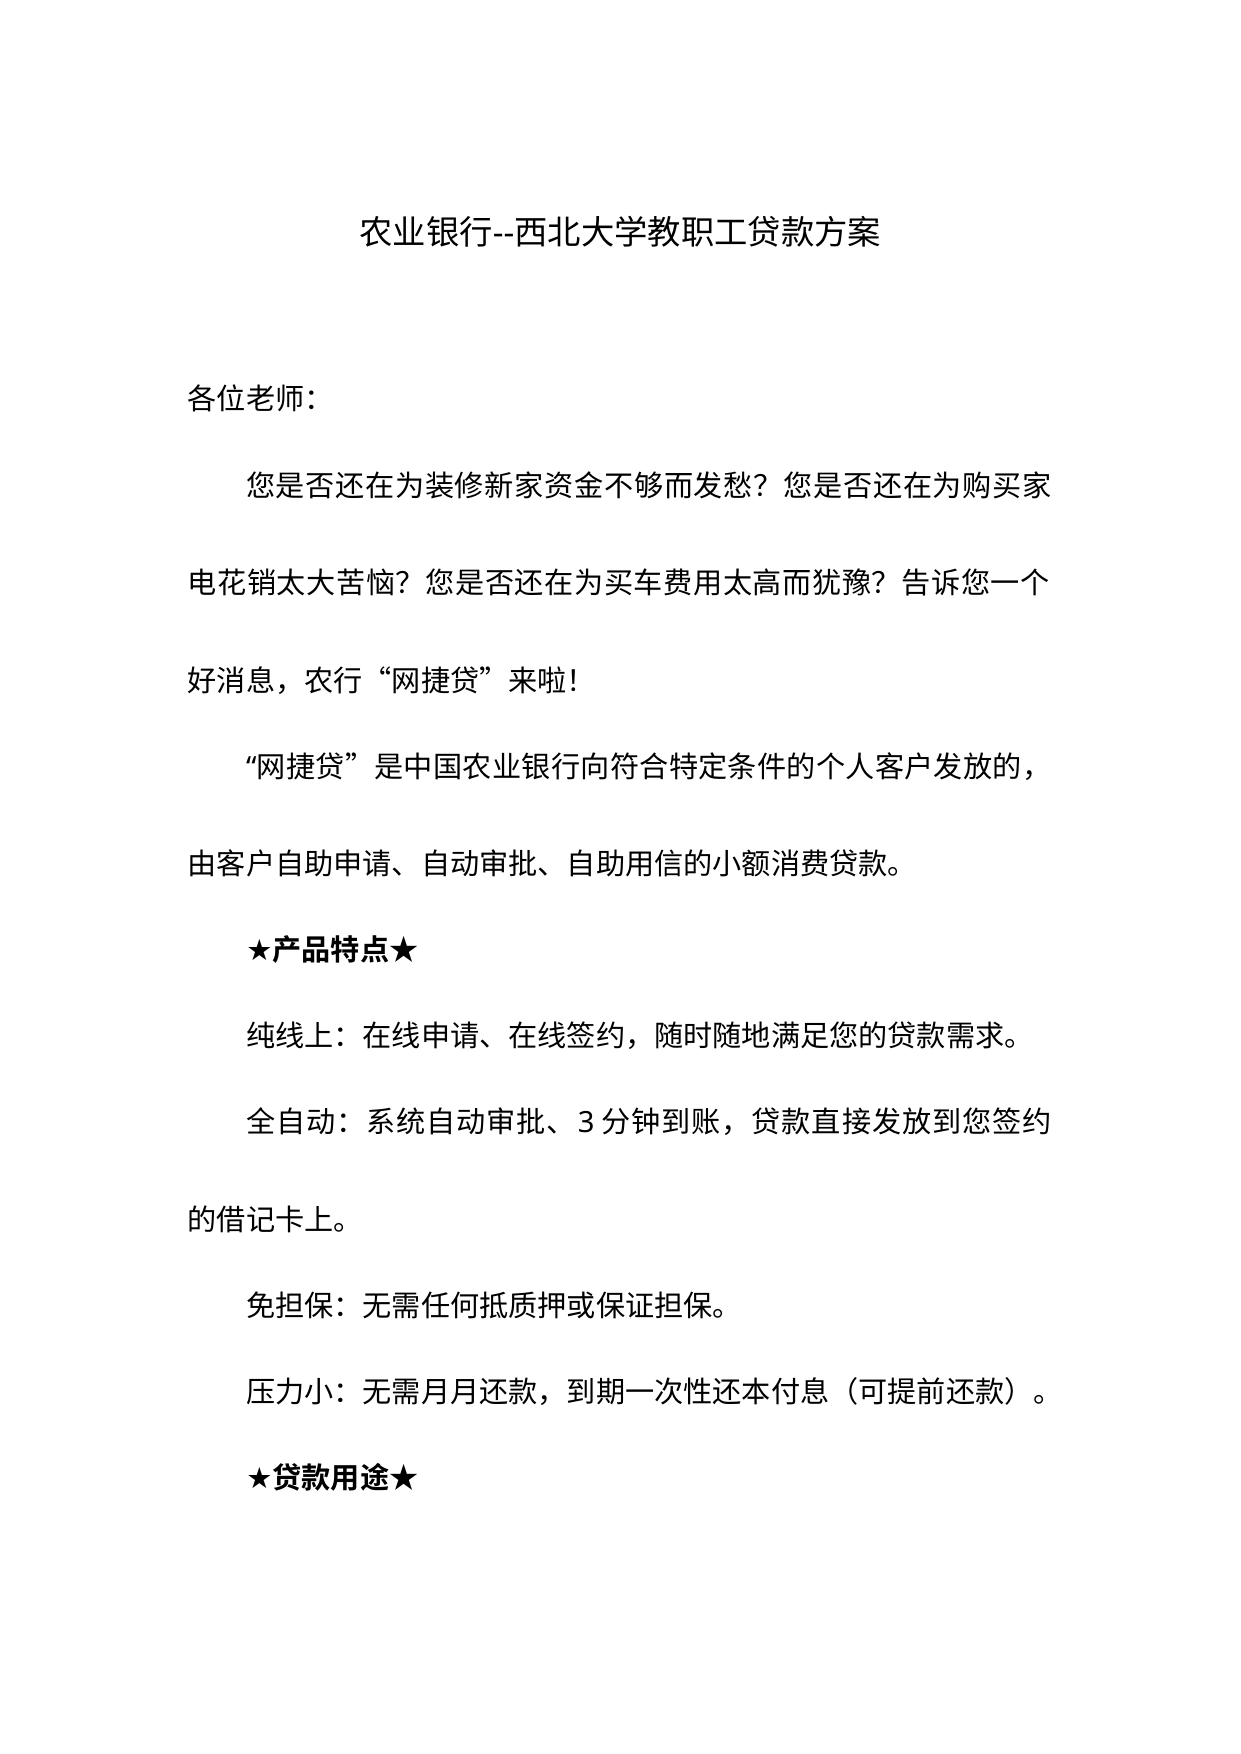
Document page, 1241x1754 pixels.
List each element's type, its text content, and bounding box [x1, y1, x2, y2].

subtitle 农业银行--西北大学教职工贷款方案 [187, 197, 1053, 262]
text 免担保：无需任何抵质押或保证担保。 [187, 1271, 1053, 1336]
text ★贷款用途★ [187, 1444, 1053, 1509]
text “网捷贷”是中国农业银行向符合特定条件的个人客户发放的，由客户自助申请、自动审批、自助用信的小额消费贷款。 [187, 732, 1053, 894]
text 纯线上：在线申请、在线签约，随时随地满足您的贷款需求。 [187, 1002, 1053, 1067]
text 您是否还在为装修新家资金不够而发愁？您是否还在为购买家电花销太大苦恼？您是否还在为买车费用太高而犹豫？告诉您一个好消息，农行“网捷贷”来啦！ [187, 451, 1053, 711]
text 全自动：系统自动审批、3分钟到账，贷款直接发放到您签约的借记卡上。 [187, 1088, 1053, 1250]
text 压力小：无需月月还款，到期一次性还本付息（可提前还款）。 [187, 1358, 1053, 1423]
text ★产品特点★ [187, 916, 1053, 981]
text 各位老师： [187, 364, 1053, 429]
